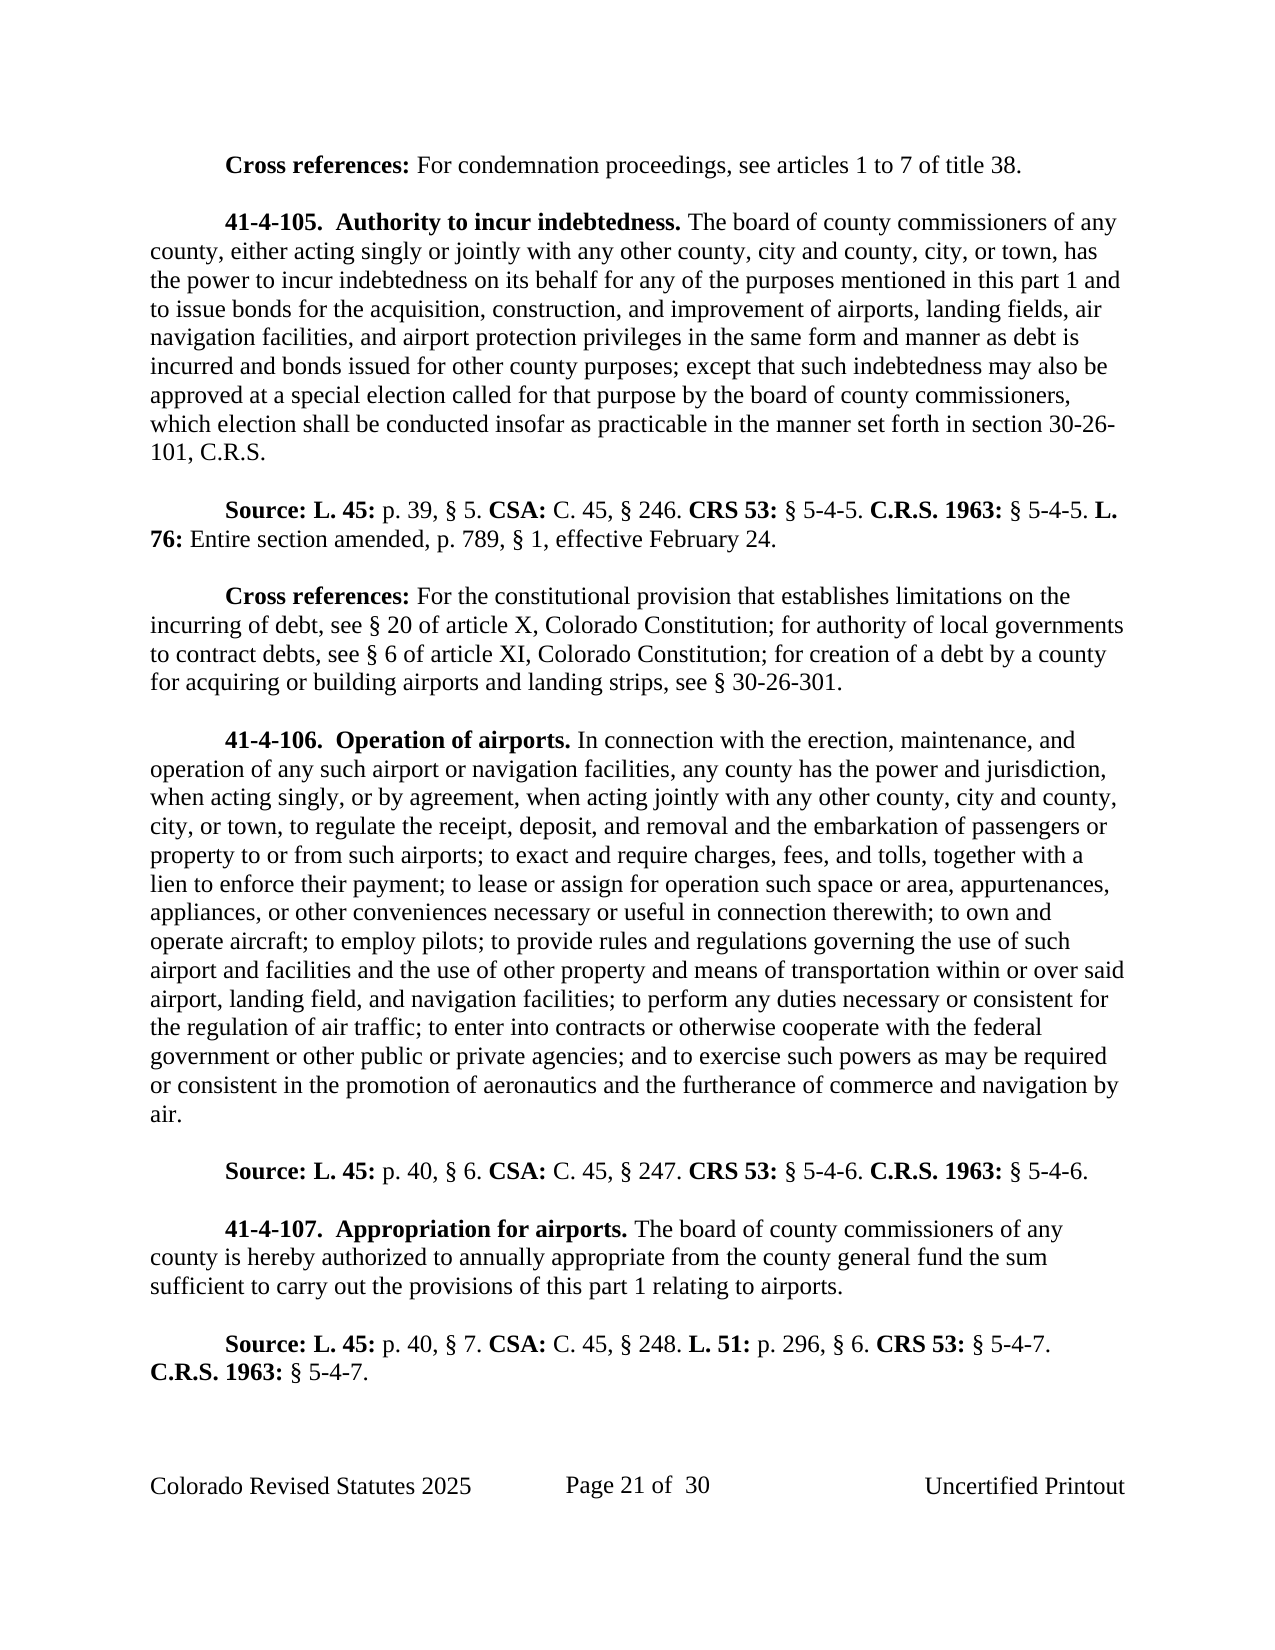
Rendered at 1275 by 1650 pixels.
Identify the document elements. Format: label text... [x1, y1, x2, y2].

text Source: L. 45: p. 40, § 7. CSA: C. 45, § 248. L. 51: p. 296, § 6. CRS 53: § 5-4-7. C.R.S. 1963: § 5-4-7. [150, 1329, 1125, 1386]
text Cross references: For condemnation proceedings, see articles 1 to 7 of title 38. [150, 150, 1125, 179]
text 41-4-105. Authority to incur indebtedness. The board of county commissioners of any county, either acting singly or jointly with any other county, city and county, city, or town, has the power to incur indebtedness on its behalf for any of the purposes mentioned in this part 1 and to issue bonds for the acquisition, construction, and improvement of airports, landing fields, air navigation facilities, and airport protection privileges in the same form and manner as debt is incurred and bonds issued for other county purposes; except that such indebtedness may also be approved at a special election called for that purpose by the board of county commissioners, which election shall be conducted insofar as practicable in the manner set forth in section 30-26-101, C.R.S. [150, 207, 1125, 466]
text 41-4-107. Appropriation for airports. The board of county commissioners of any county is hereby authorized to annually appropriate from the county general fund the sum sufficient to carry out the provisions of this part 1 relating to airports. [150, 1214, 1125, 1300]
text 41-4-106. Operation of airports. In connection with the erection, maintenance, and operation of any such airport or navigation facilities, any county has the power and jurisdiction, when acting singly, or by agreement, when acting jointly with any other county, city and county, city, or town, to regulate the receipt, deposit, and removal and the embarkation of passengers or property to or from such airports; to exact and require charges, fees, and tolls, together with a lien to enforce their payment; to lease or assign for operation such space or area, appurtenances, appliances, or other conveniences necessary or useful in connection therewith; to own and operate aircraft; to employ pilots; to provide rules and regulations governing the use of such airport and facilities and the use of other property and means of transportation within or over said airport, landing field, and navigation facilities; to perform any duties necessary or consistent for the regulation of air traffic; to enter into contracts or otherwise cooperate with the federal government or other public or private agencies; and to exercise such powers as may be required or consistent in the promotion of aeronautics and the furtherance of commerce and navigation by air. [150, 725, 1125, 1127]
text Source: L. 45: p. 39, § 5. CSA: C. 45, § 246. CRS 53: § 5-4-5. C.R.S. 1963: § 5-4-5. L. 76: Entire section amended, p. 789, § 1, effective February 24. [150, 495, 1125, 552]
text Source: L. 45: p. 40, § 6. CSA: C. 45, § 247. CRS 53: § 5-4-6. C.R.S. 1963: § 5-4-6. [150, 1156, 1125, 1185]
text Cross references: For the constitutional provision that establishes limitations on the incurring of debt, see § 20 of article X, Colorado Constitution; for authority of local governments to contract debts, see § 6 of article XI, Colorado Constitution; for creation of a debt by a county for acquiring or building airports and landing strips, see § 30-26-301. [150, 581, 1125, 696]
